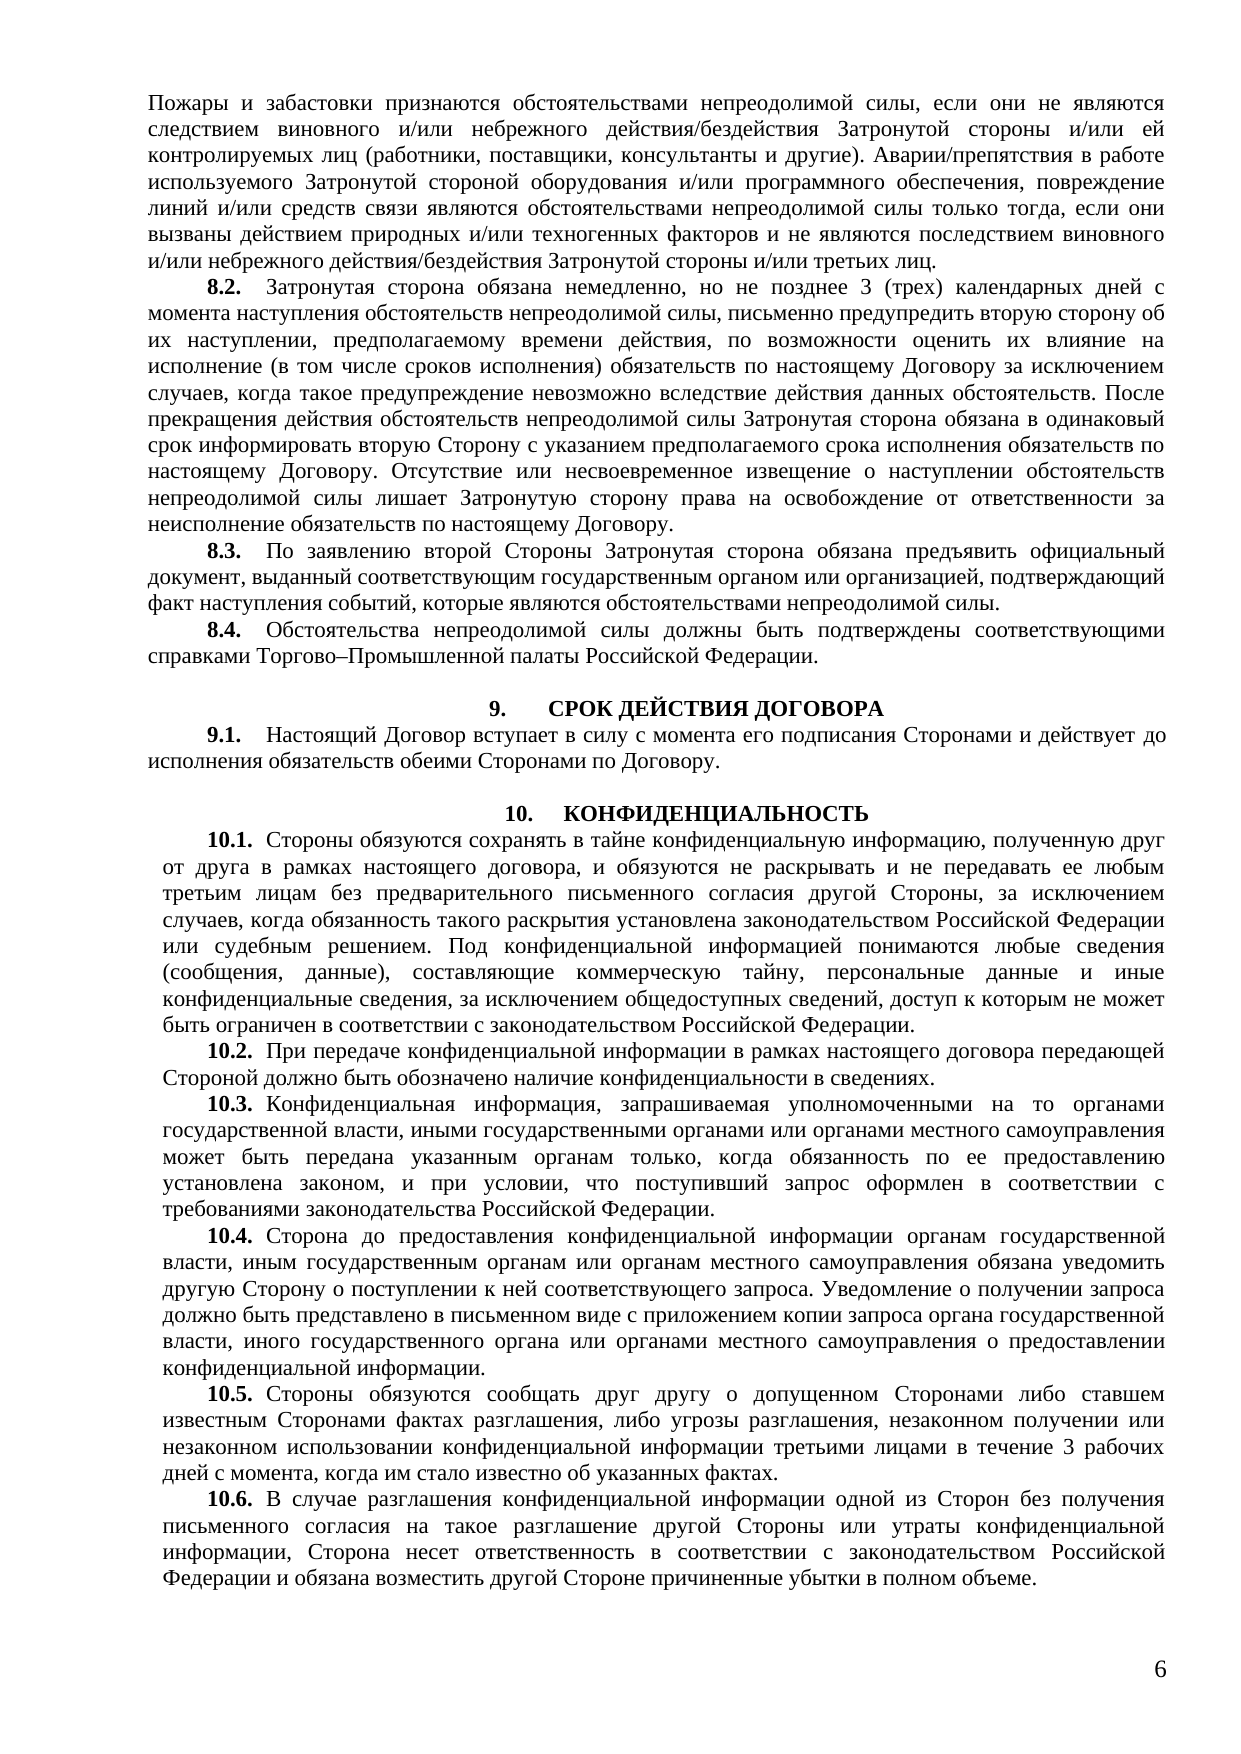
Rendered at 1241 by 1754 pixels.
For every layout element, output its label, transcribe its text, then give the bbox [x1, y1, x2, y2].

list При передаче конфиденциальной информации в рамках настоящего договора передающей Стороной должно быть обозначено наличие конфиденциальности в сведениях. [162, 1037, 1166, 1090]
list Затронутая сторона обязана немедленно, но не позднее 3 (трех) календарных дней с момента наступления обстоятельств непреодолимой силы, письменно предупредить вторую сторону об их наступлении, предполагаемому времени действия, по возможности оценить их влияние на исполнение (в том числе сроков исполнения) обязательств по настоящему Договору за исключением случаев, когда такое предупреждение невозможно вследствие действия данных обстоятельств. После прекращения действия обстоятельств непреодолимой силы Затронутая сторона обязана в одинаковый срок информировать вторую Сторону с указанием предполагаемого срока исполнения обязательств по настоящему Договору. Отсутствие или несвоевременное извещение о наступлении обстоятельств непреодолимой силы лишает Затронутую сторону права на освобождение от ответственности за неисполнение обязательств по настоящему Договору. [148, 273, 1166, 537]
list Стороны обязуются сохранять в тайне конфиденциальную информацию, полученную друг от друга в рамках настоящего договора, и обязуются не раскрывать и не передавать ее любым третьим лицам без предварительного письменного согласия другой Стороны, за исключением случаев, когда обязанность такого раскрытия установлена законодательством Российской Федерации или судебным решением. Под конфиденциальной информацией понимаются любые сведения (сообщения, данные), составляющие коммерческую тайну, персональные данные и иные конфиденциальные сведения, за исключением общедоступных сведений, доступ к которым не может быть ограничен в соответствии с законодательством Российской Федерации. [162, 827, 1166, 1037]
list Обстоятельства непреодолимой силы должны быть подтверждены соответствующими справками Торгово–Промышленной палаты Российской Федерации. [148, 616, 1166, 668]
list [148, 89, 1166, 273]
list Конфиденциальная информация, запрашиваемая уполномоченными на то органами государственной власти, иными государственными органами или органами местного самоуправления может быть передана указанным органам только, когда обязанность по ее предоставлению установлена законом, и при условии, что поступивший запрос оформлен в соответствии с требованиями законодательства Российской Федерации. [162, 1090, 1166, 1222]
list КОНФИДЕНЦИАЛЬНОСТЬ [148, 800, 1166, 827]
list СРОК ДЕЙСТВИЯ ДОГОВОРА [148, 695, 1166, 721]
list В случае разглашения конфиденциальной информации одной из Сторон без получения письменного согласия на такое разглашение другой Стороны или утраты конфиденциальной информации, Сторона несет ответственность в соответствии с законодательством Российской Федерации и обязана возместить другой Стороне причиненные убытки в полном объеме. [162, 1485, 1166, 1591]
list Стороны обязуются сообщать друг другу о допущенном Сторонами либо ставшем известным Сторонами фактах разглашения, либо угрозы разглашения, незаконном получении или незаконном использовании конфиденциальной информации третьими лицами в течение 3 рабочих дней с момента, когда им стало известно об указанных фактах. [162, 1380, 1166, 1485]
list По заявлению второй Стороны Затронутая сторона обязана предъявить официальный документ, выданный соответствующим государственным органом или организацией, подтверждающий факт наступления событий, которые являются обстоятельствами непреодолимой силы. [148, 537, 1166, 616]
list Настоящий Договор вступает в силу с момента его подписания Сторонами и действует до исполнения обязательств обеими Сторонами по Договору. [148, 721, 1166, 774]
list Сторона до предоставления конфиденциальной информации органам государственной власти, иным государственным органам или органам местного самоуправления обязана уведомить другую Сторону о поступлении к ней соответствующего запроса. Уведомление о получении запроса должно быть представлено в письменном виде с приложением копии запроса органа государственной власти, иного государственного органа или органами местного самоуправления о предоставлении конфиденциальной информации. [162, 1222, 1166, 1380]
